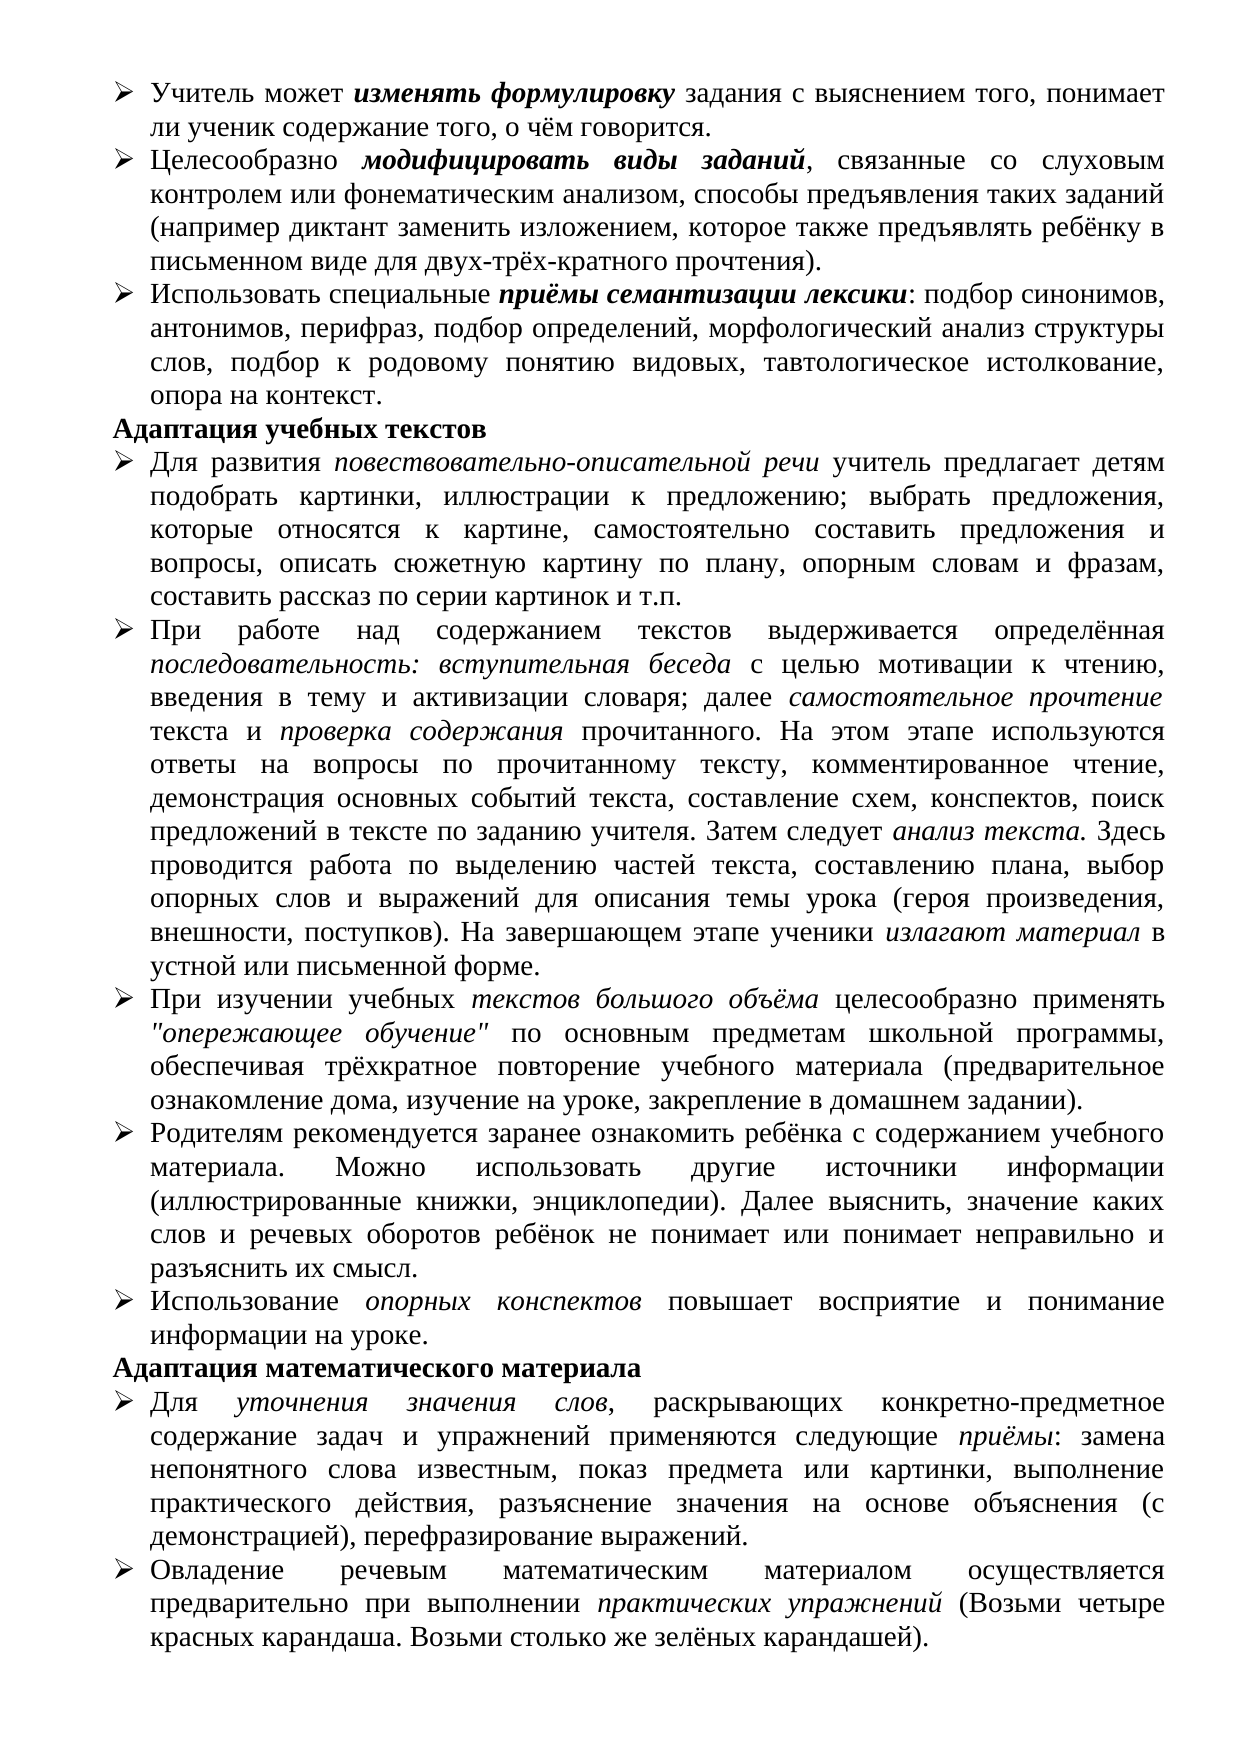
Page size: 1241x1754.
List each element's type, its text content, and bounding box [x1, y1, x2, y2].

text Адаптация математического материала [112, 1350, 1165, 1384]
text Адаптация учебных текстов [112, 411, 1165, 444]
list Использование опорных конспектов повышает восприятие и понимание информации на уроке. [112, 1283, 1165, 1350]
list Учитель может изменять формулировку задания с выяснением того, понимает ли ученик содержание того, о чём говорится. [112, 75, 1165, 142]
list Для развития повествовательно-описательной речи учитель предлагает детям подобрать картинки, иллюстрации к предложению; выбрать предложения, которые относятся к картине, самостоятельно составить предложения и вопросы, описать сюжетную картину по плану, опорным словам и фразам, составить рассказ по серии картинок и т.п. [112, 444, 1165, 612]
list Целесообразно модифицировать виды заданий, связанные со слуховым контролем или фонематическим анализом, способы предъявления таких заданий (например диктант заменить изложением, которое также предъявлять ребёнку в письменном виде для двух-трёх-кратного прочтения). [112, 142, 1165, 276]
list При изучении учебных текстов большого объёма целесообразно применять "опережающее обучение" по основным предметам школьной программы, обеспечивая трёхкратное повторение учебного материала (предварительное ознакомление дома, изучение на уроке, закрепление в домашнем задании). [112, 981, 1165, 1115]
list Родителям рекомендуется заранее ознакомить ребёнка с содержанием учебного материала. Можно использовать другие источники информации (иллюстрированные книжки, энциклопедии). Далее выяснить, значение каких слов и речевых оборотов ребёнок не понимает или понимает неправильно и разъяснить их смысл. [112, 1115, 1165, 1283]
list При работе над содержанием текстов выдерживается определённая последовательность: вступительная беседа с целью мотивации к чтению, введения в тему и активизации словаря; далее самостоятельное прочтение текста и проверка содержания прочитанного. На этом этапе используются ответы на вопросы по прочитанному тексту, комментированное чтение, демонстрация основных событий текста, составление схем, конспектов, поиск предложений в тексте по заданию учителя. Затем следует анализ текста. Здесь проводится работа по выделению частей текста, составлению плана, выбор опорных слов и выражений для описания темы урока (героя произведения, внешности, поступков). На завершающем этапе ученики излагают материал в устной или письменной форме. [112, 612, 1165, 981]
list Для уточнения значения слов, раскрывающих конкретно-предметное содержание задач и упражнений применяются следующие приёмы: замена непонятного слова известным, показ предмета или картинки, выполнение практического действия, разъяснение значения на основе объяснения (с демонстрацией), перефразирование выражений. [112, 1384, 1165, 1552]
list Использовать специальные приёмы семантизации лексики: подбор синонимов, антонимов, перифраз, подбор определений, морфологический анализ структуры слов, подбор к родовому понятию видовых, тавтологическое истолкование, опора на контекст. [112, 276, 1165, 411]
list Овладение речевым математическим материалом осуществляется предварительно при выполнении практических упражнений (Возьми четыре красных карандаша. Возьми столько же зелёных карандашей). [112, 1552, 1165, 1652]
